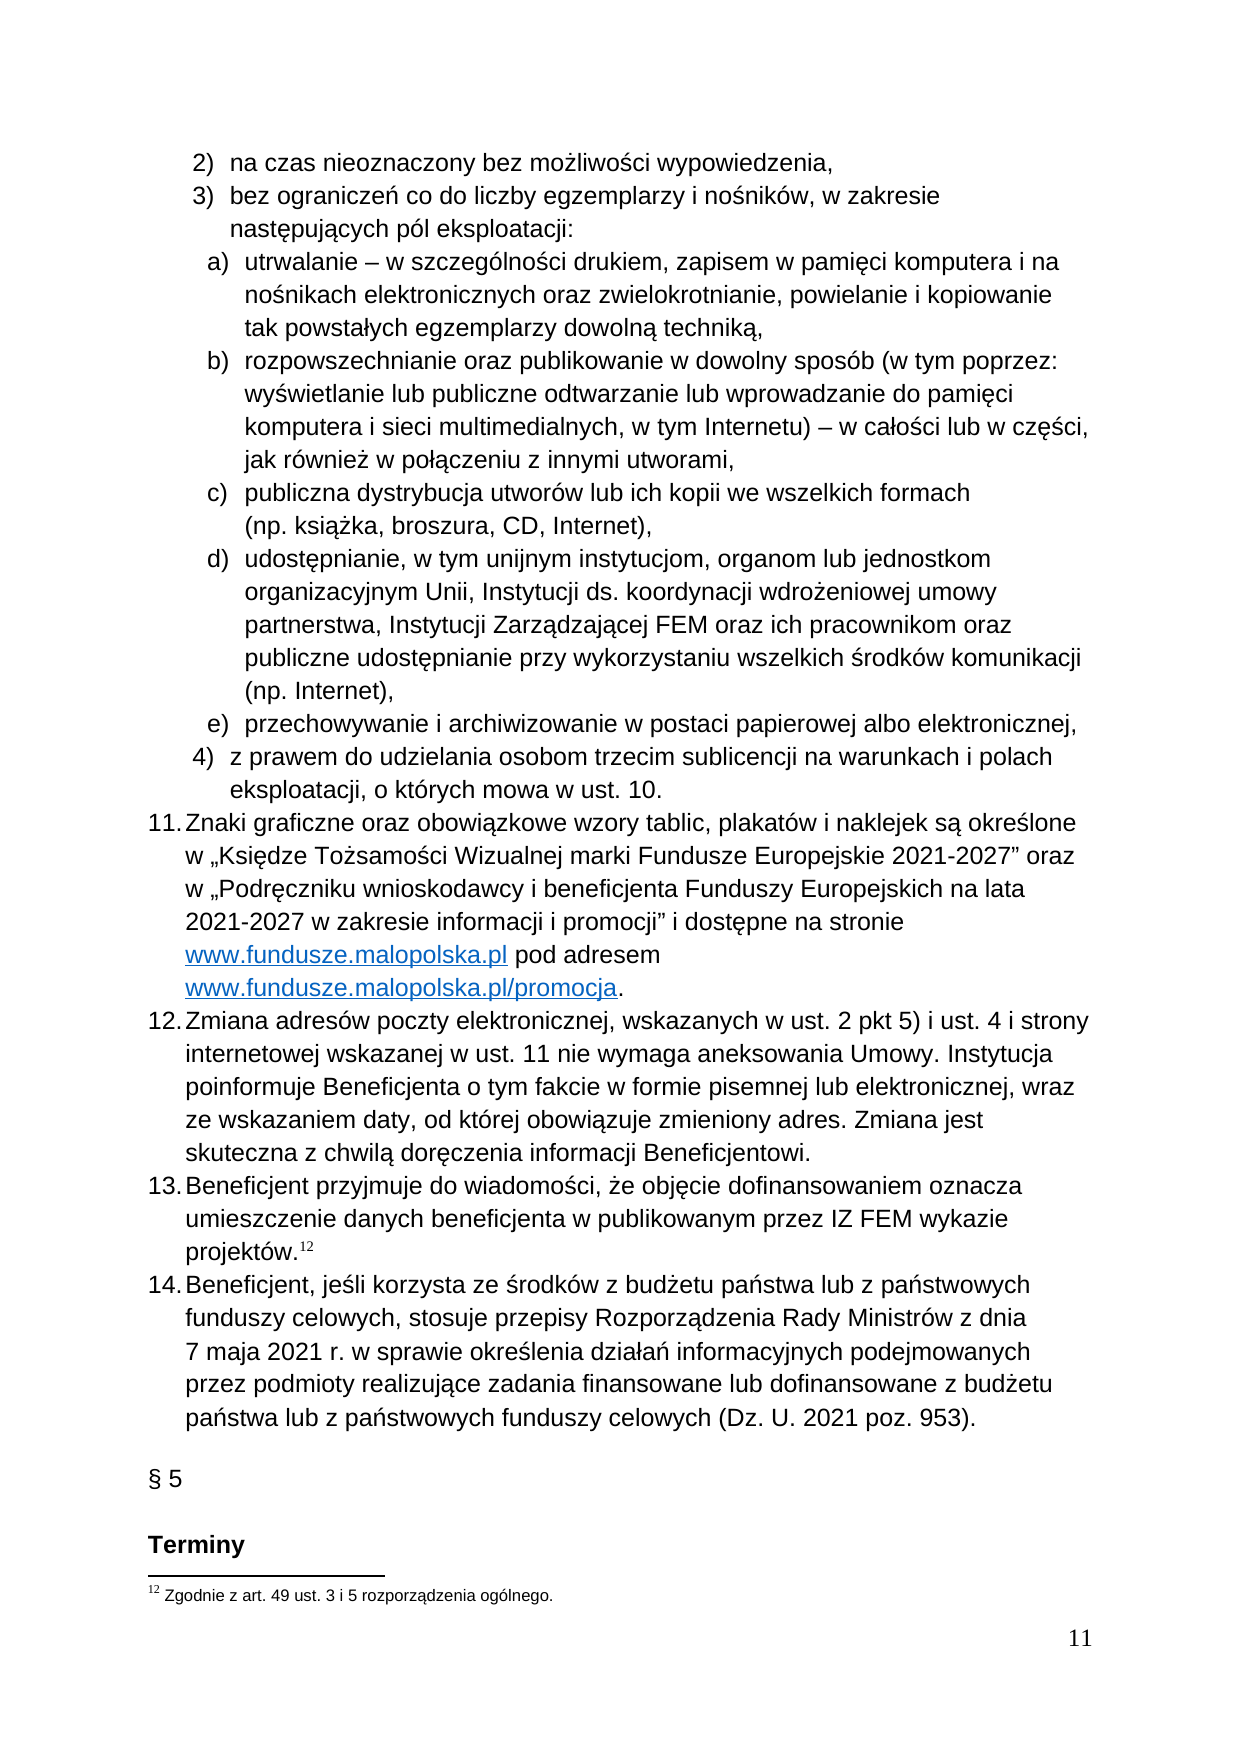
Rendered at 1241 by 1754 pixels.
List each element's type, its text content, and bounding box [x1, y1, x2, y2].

text § 5 [148, 1464, 1093, 1493]
list udostępnianie, w tym unijnym instytucjom, organom lub jednostkom organizacyjnym Unii, Instytucji ds. koordynacji wdrożeniowej umowy partnerstwa, Instytucji Zarządzającej FEM oraz ich pracownikom oraz publiczne udostępnianie przy wykorzystaniu wszelkich środków komunikacji (np. Internet), [207, 544, 1093, 705]
list Beneficjent, jeśli korzysta ze środków z budżetu państwa lub z państwowych funduszy celowych, stosuje przepisy Rozporządzenia Rady Ministrów z dnia 7 maja 2021 r. w sprawie określenia działań informacyjnych podejmowanych przez podmioty realizujące zadania finansowane lub dofinansowane z budżetu państwa lub z państwowych funduszy celowych (Dz. U. 2021 poz. 953). [148, 1270, 1093, 1431]
list przechowywanie i archiwizowanie w postaci papierowej albo elektronicznej, [207, 709, 1093, 738]
list utrwalanie – w szczególności drukiem, zapisem w pamięci komputera i na nośnikach elektronicznych oraz zwielokrotnianie, powielanie i kopiowanie tak powstałych egzemplarzy dowolną techniką, [207, 247, 1093, 341]
text Terminy [148, 1530, 1093, 1559]
list rozpowszechnianie oraz publikowanie w dowolny sposób (w tym poprzez: wyświetlanie lub publiczne odtwarzanie lub wprowadzanie do pamięci komputera i sieci multimedialnych, w tym Internetu) – w całości lub w części, jak również w połączeniu z innymi utworami, [207, 346, 1093, 473]
list z prawem do udzielania osobom trzecim sublicencji na warunkach i polach eksploatacji, o których mowa w ust. 10. [192, 742, 1093, 804]
list na czas nieoznaczony bez możliwości wypowiedzenia, [192, 148, 1093, 176]
list Zmiana adresów poczty elektronicznej, wskazanych w ust. 2 pkt 5) i ust. 4 i strony internetowej wskazanej w ust. 11 nie wymaga aneksowania Umowy. Instytucja poinformuje Beneficjenta o tym fakcie w formie pisemnej lub elektronicznej, wraz ze wskazaniem daty, od której obowiązuje zmieniony adres. Zmiana jest skuteczna z chwilą doręczenia informacji Beneficjentowi. [148, 1006, 1093, 1167]
list publiczna dystrybucja utworów lub ich kopii we wszelkich formach (np. książka, broszura, CD, Internet), [207, 478, 1093, 539]
list bez ograniczeń co do liczby egzemplarzy i nośników, w zakresie następujących pól eksploatacji: [192, 181, 1093, 242]
list Beneficjent przyjmuje do wiadomości, że objęcie dofinansowaniem oznacza umieszczenie danych beneficjenta w publikowanym przez IZ FEM wykazie projektów. [148, 1171, 1093, 1266]
list Znaki graficzne oraz obowiązkowe wzory tablic, plakatów i naklejek są określone w „Księdze Tożsamości Wizualnej marki Fundusze Europejskie 2021-2027” oraz w „Podręczniku wnioskodawcy i beneficjenta Funduszy Europejskich na lata 2021-2027 w zakresie informacji i promocji” i dostępne na stronie www.fundusze.malopolska.pl pod adresem www.fundusze.malopolska.pl/promocja. [148, 808, 1093, 1002]
